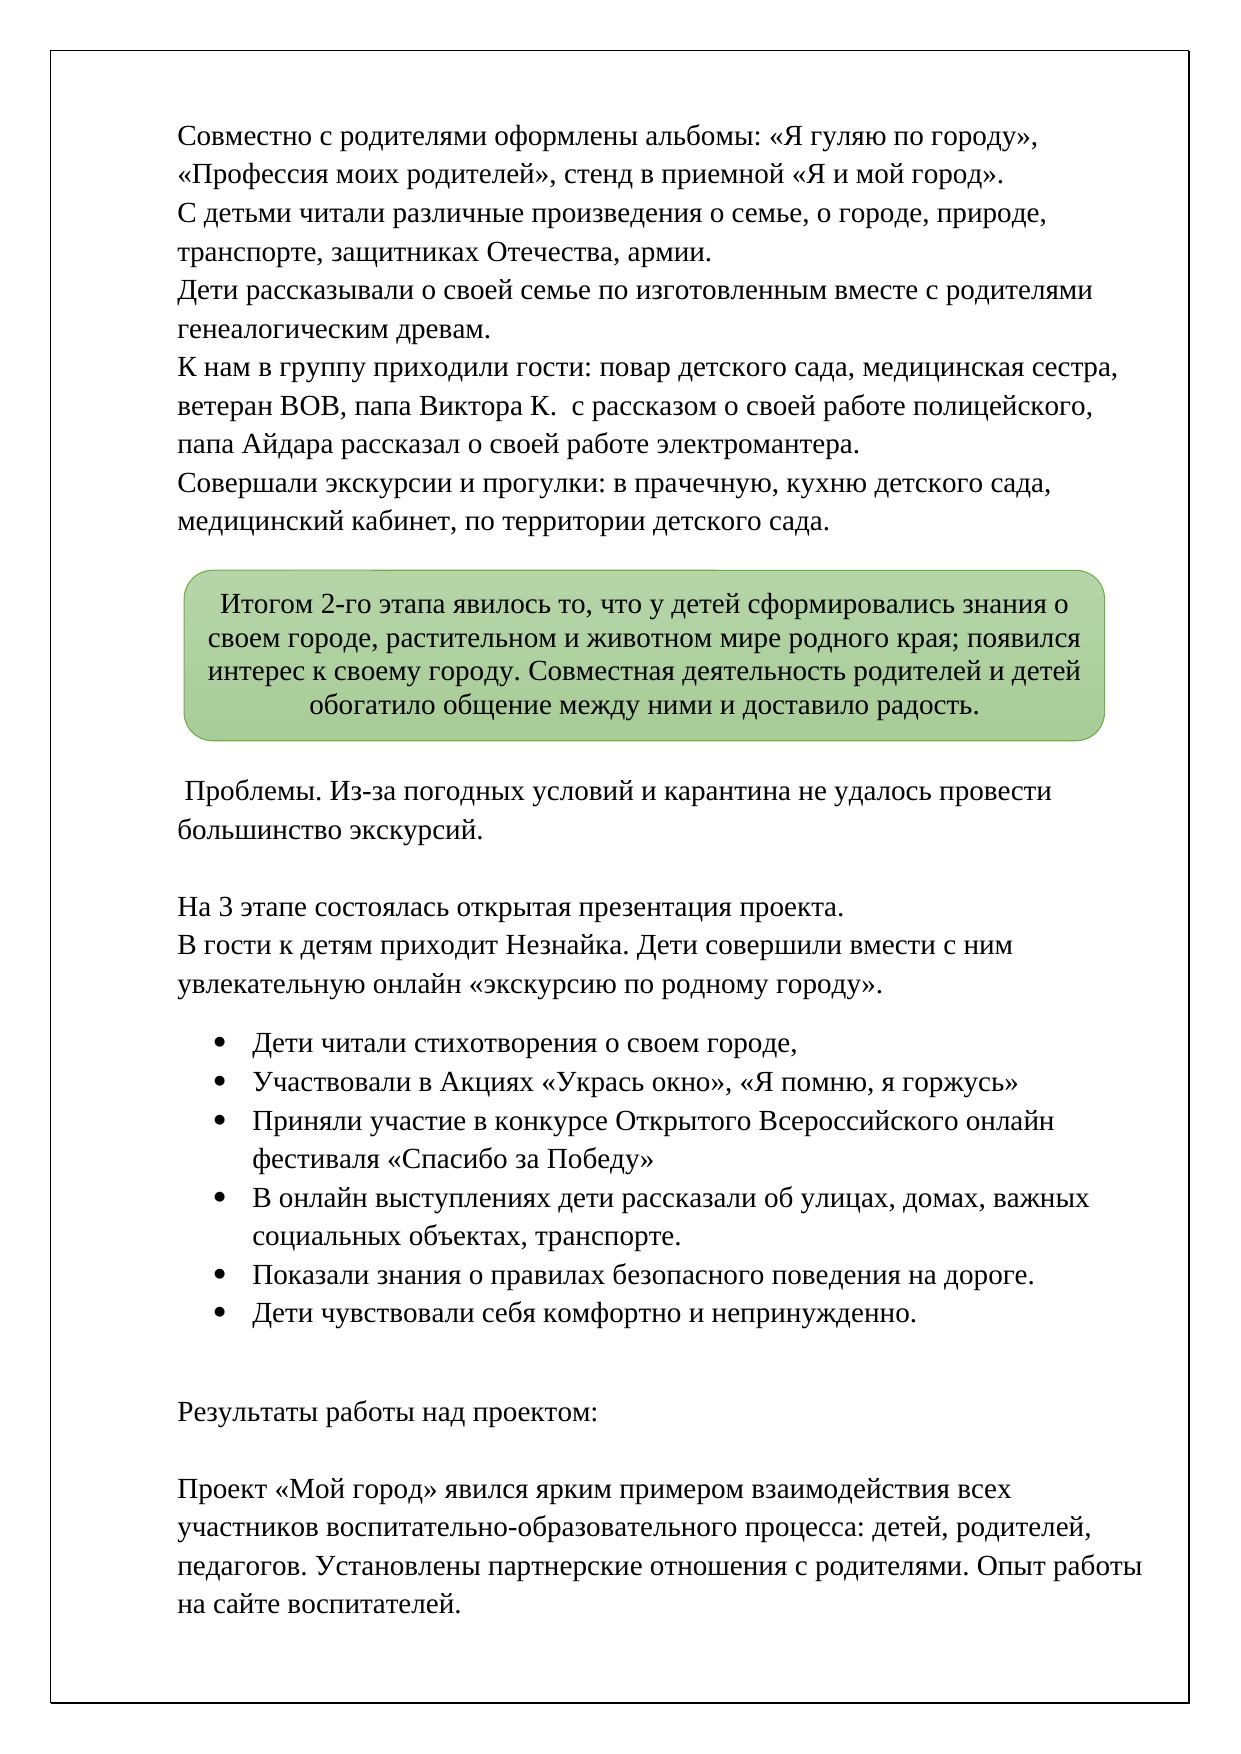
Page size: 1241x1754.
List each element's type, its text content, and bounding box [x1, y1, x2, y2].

text Проект «Мой город» явился ярким примером взаимодействия всех участников воспитательно-образовательного процесса: детей, родителей, педагогов. Установлены партнерские отношения с родителями. Опыт работы на сайте воспитателей. [177, 1471, 1151, 1620]
list В онлайн выступлениях дети рассказали об улицах, домах, важных социальных объектах, транспорте. [214, 1180, 1151, 1252]
text В гости к детям приходит Незнайка. Дети совершили вмести с ним увлекательную онлайн «экскурсию по родному городу». [177, 927, 1151, 999]
list Дети чувствовали себя комфортно и непринужденно. [214, 1296, 1151, 1329]
list Участвовали в Акциях «Укрась окно», «Я помню, я горжусь» [214, 1064, 1151, 1098]
list Приняли участие в конкурсе Открытого Всероссийского онлайн фестиваля «Спасибо за Победу» [214, 1103, 1151, 1175]
text Дети рассказывали о своей семье по изготовленным вместе с родителями генеалогическим древам. [177, 272, 1151, 344]
text На 3 этапе состоялась открытая презентация проекта. [177, 889, 1151, 922]
text ветеран ВОВ, папа Виктора К. с рассказом о своей работе полицейского, папа Айдара рассказал о своей работе электромантера. [177, 388, 1151, 460]
text Результаты работы над проектом: [177, 1394, 1151, 1427]
text Проблемы. Из-за погодных условий и карантина не удалось провести большинство экскурсий. [177, 773, 1151, 845]
list Дети читали стихотворения о своем городе, [214, 1025, 1151, 1059]
text К нам в группу приходили гости: повар детского сада, медицинская сестра, [177, 349, 1151, 383]
text Совместно с родителями оформлены альбомы: «Я гуляю по городу», «Профессия моих родителей», стенд в приемной «Я и мой город». [177, 118, 1151, 190]
text Совершали экскурсии и прогулки: в прачечную, кухню детского сада, медицинский кабинет, по территории детского сада. [177, 465, 1151, 537]
text С детьми читали различные произведения о семье, о городе, природе, транспорте, защитниках Отечества, армии. [177, 195, 1151, 267]
list Показали знания о правилах безопасного поведения на дороге. [214, 1257, 1151, 1291]
